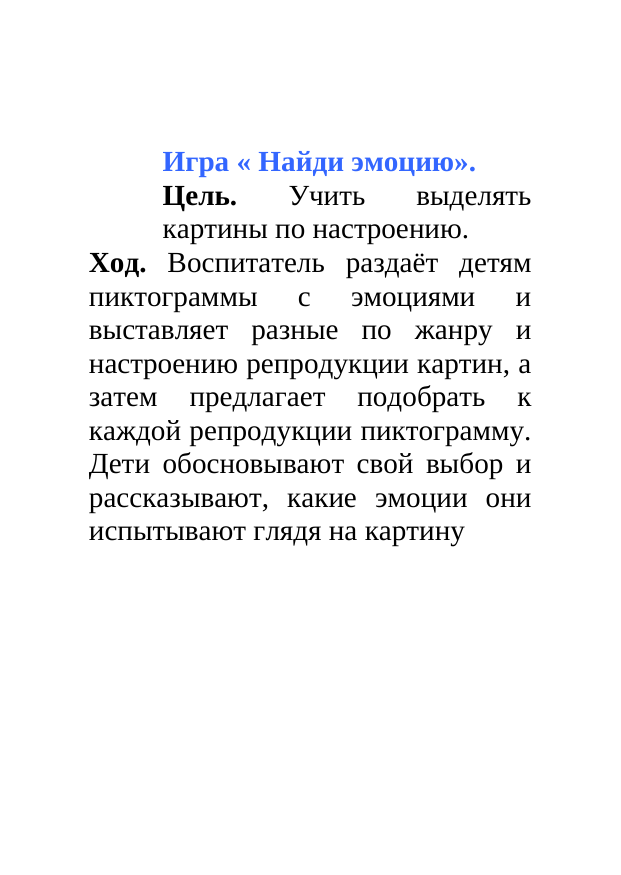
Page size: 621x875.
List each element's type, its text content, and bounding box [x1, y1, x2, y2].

text Цель. Учить выделять картины по настроению. [162, 178, 531, 245]
text Ход. Воспитатель раздаёт детям пиктограммы с эмоциями и выставляет разные по жанру и настроению репродукции картин, а затем предлагает подобрать к каждой репродукции пиктограмму. Дети обосновывают свой выбор и рассказывают, какие эмоции они испытывают глядя на картину [89, 245, 531, 547]
text Игра « Найди эмоцию». [162, 144, 531, 178]
